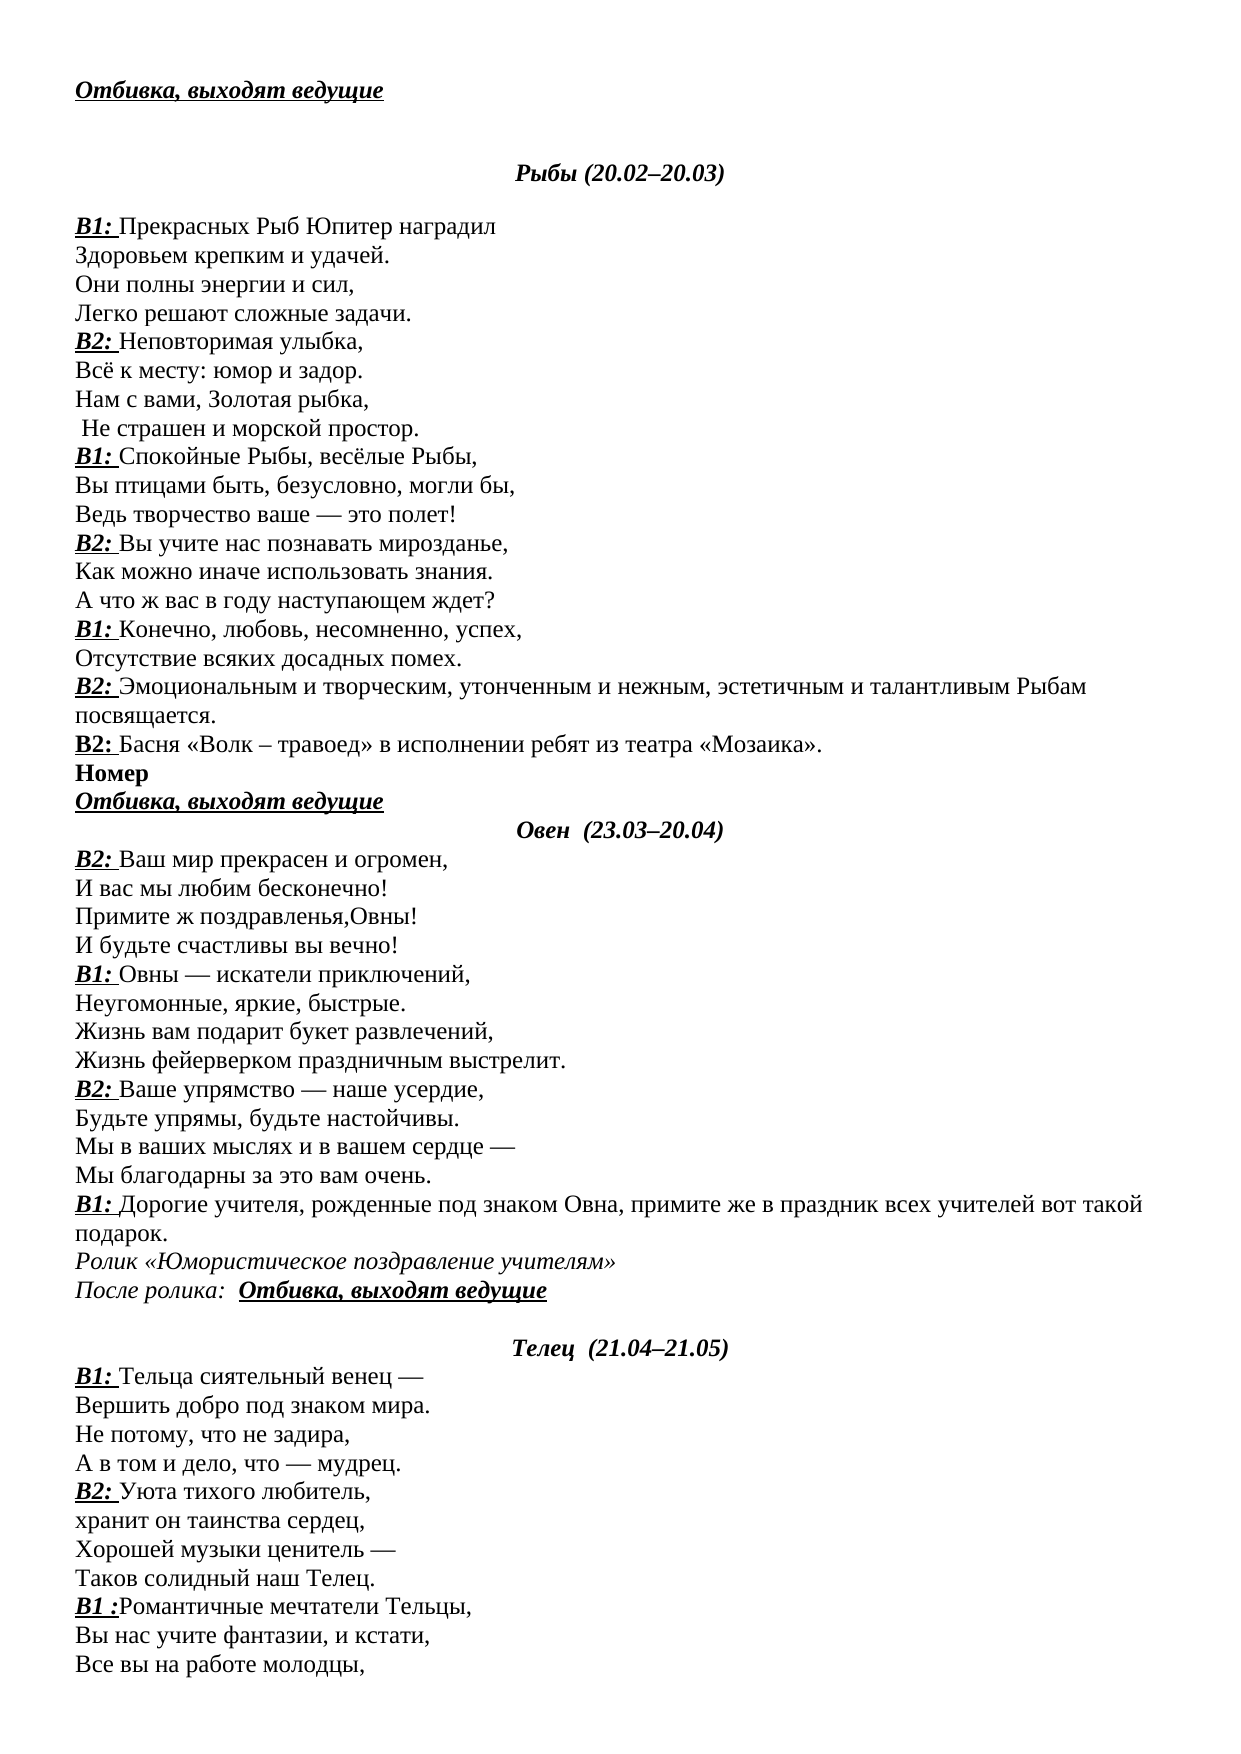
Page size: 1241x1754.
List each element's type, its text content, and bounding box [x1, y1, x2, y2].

text В2: Ваше упрямство — наше усердие, [75, 1074, 1165, 1103]
text В2: Эмоциональным и творческим, утонченным и нежным, эстетичным и талантливым Рыбам посвящается. [75, 671, 1165, 729]
text Мы благодарны за это вам очень. [75, 1160, 1165, 1189]
text В1: Конечно, любовь, несомненно, успех, [75, 614, 1165, 643]
text Отсутствие всяких досадных помех. [75, 643, 1165, 671]
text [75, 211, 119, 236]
text В2: Уюта тихого любитель, хранит он таинства сердец, Хорошей музыки ценитель — Таков солидный наш Телец. В1 :Романтичные мечтатели Тельцы, [75, 1476, 1165, 1620]
text Жизнь фейерверком праздничным выстрелит. [75, 1045, 1165, 1074]
text В1: Спокойные Рыбы, весёлые Рыбы, [75, 441, 1165, 470]
text А что ж вас в году наступающем ждет? [75, 585, 1165, 614]
text Овен (23.03–20.04) [75, 815, 1165, 844]
text В1: Тельца сиятельный венец — Вершить добро под знаком мира. Не потому, что не задира, А в том и дело, что — мудрец. [75, 1361, 1165, 1476]
text Как можно иначе использовать знания. [75, 556, 1165, 585]
text Телец (21.04–21.05) [75, 1333, 1165, 1361]
text В1: Прекрасных Рыб Юпитер наградил Здоровьем крепким и удачей. Они полны энергии и сил, Легко решают сложные задачи. В2: Неповторимая улыбка, Всё к месту: юмор и задор. Нам с вами, Золотая рыбка, Не страшен и морской простор. [355, 211, 1165, 441]
text В2: Ваш мир прекрасен и огромен, И вас мы любим бесконечно! Примите ж поздравленья,Овны! И будьте счастливы вы вечно! В1: Овны — искатели приключений, [75, 844, 1165, 988]
text Жизнь вам подарит букет развлечений, [75, 1016, 1165, 1045]
text Будьте упрямы, будьте настойчивы. [75, 1103, 1165, 1131]
text В2: Вы учите нас познавать мирозданье, [75, 528, 1165, 556]
text В1: Дорогие учителя, рожденные под знаком Овна, примите же в праздник всех учителей вот такой подарок. [75, 1189, 1165, 1246]
text Все вы на работе молодцы, [75, 1649, 1165, 1678]
text Вы нас учите фантазии, и кстати, [75, 1620, 1165, 1649]
text Неугомонные, яркие, быстрые. [75, 988, 1165, 1016]
text Вы птицами быть, безусловно, могли бы, [75, 470, 1165, 499]
text Рыбы (20.02–20.03) [75, 158, 1165, 186]
text В2: Басня «Волк – травоед» в исполнении ребят из театра «Мозаика». [75, 729, 1165, 758]
text Мы в ваших мыслях и в вашем сердце — [75, 1131, 1165, 1160]
text Ролик «Юмористическое поздравление учителям» [75, 1246, 1165, 1275]
text Ведь творчество ваше — это полет! [75, 499, 1165, 528]
text Отбивка, выходят ведущие [75, 75, 1165, 104]
text Номер [75, 758, 1165, 786]
text Отбивка, выходят ведущие [75, 786, 1165, 815]
text После ролика: Отбивка, выходят ведущие [75, 1275, 1165, 1304]
